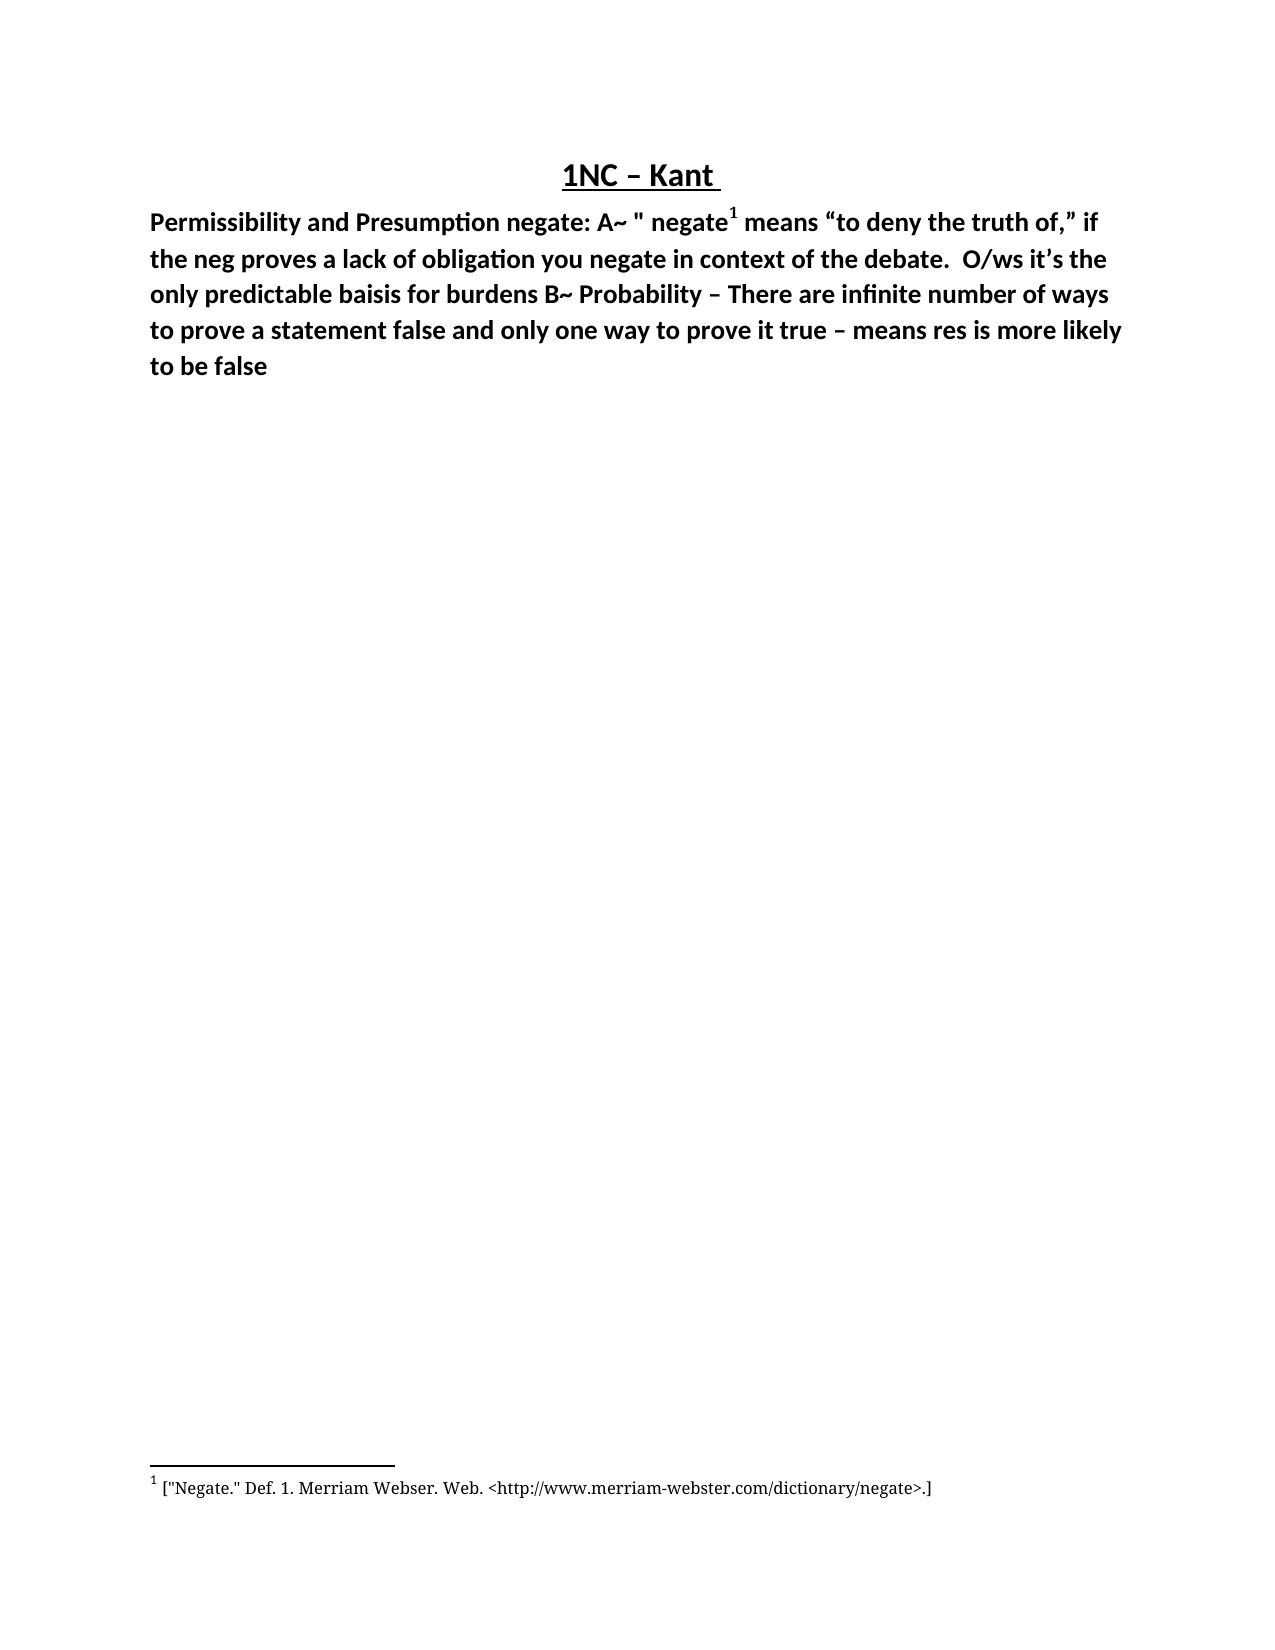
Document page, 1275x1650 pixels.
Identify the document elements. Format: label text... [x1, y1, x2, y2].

subtitle 1NC – Kant [150, 154, 1125, 195]
subtitle Permissibility and Presumption negate: A~ " negate means “to deny the truth of,” if the neg proves a lack of obligation you negate in context of the debate. O/ws it’s the only predictable baisis for burdens B~ Probability – There are infinite number of ways to prove a statement false and only one way to prove it true – means res is more likely to be false [150, 202, 1125, 382]
